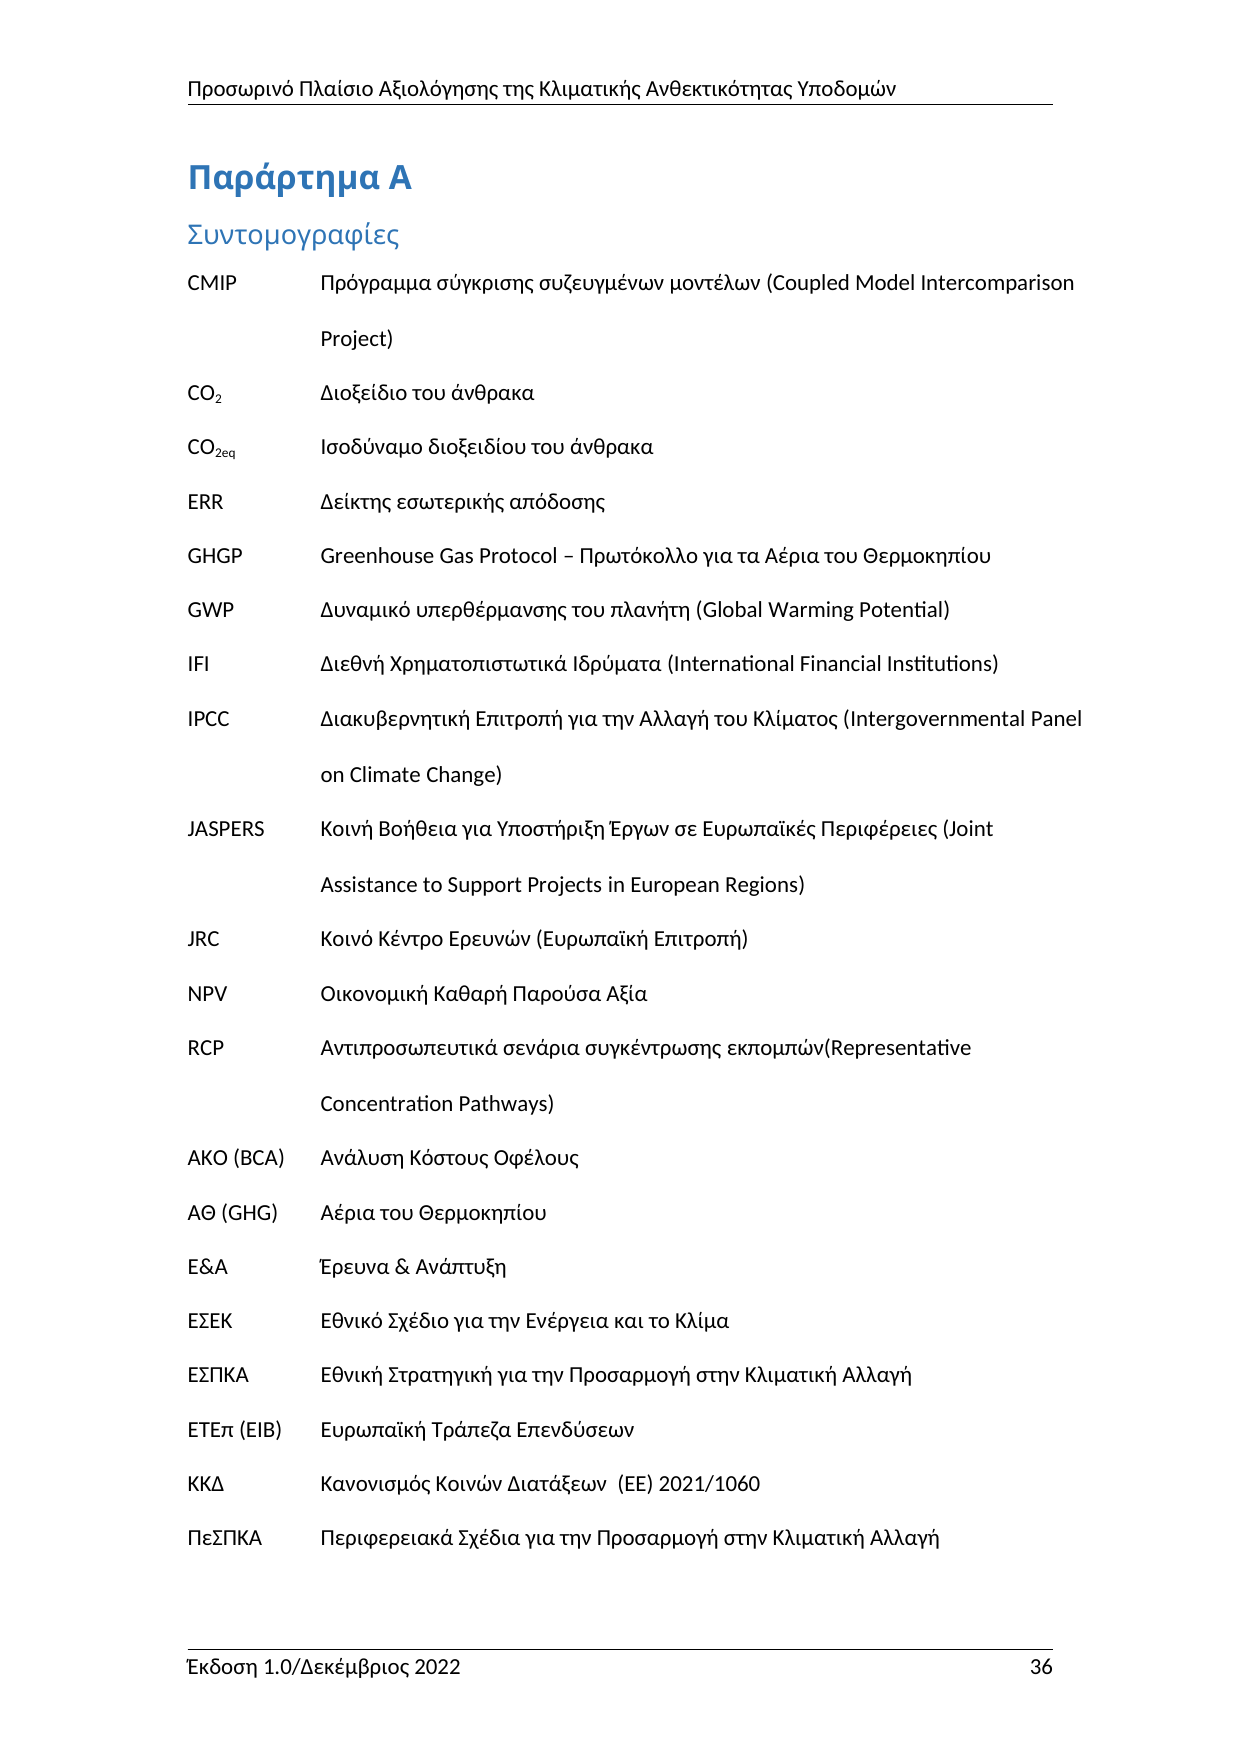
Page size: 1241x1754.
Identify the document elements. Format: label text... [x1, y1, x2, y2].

table_cell Κοινό Κέντρο Ερευνών (Ευρωπαϊκή Επιτροπή) [309, 925, 1104, 979]
table_cell IFI [176, 650, 309, 704]
table_cell Greenhouse Gas Protocol – Πρωτόκολλο για τα Αέρια του Θερμοκηπίου [309, 541, 1104, 595]
table_cell Δείκτης εσωτερικής απόδοσης [309, 487, 1104, 541]
table_cell Διεθνή Χρηματοπιστωτικά Ιδρύματα (International Financial Institutions) [309, 650, 1104, 704]
table_cell CO2eq [176, 433, 309, 487]
table_cell Ισοδύναμο διοξειδίου του άνθρακα [309, 433, 1104, 487]
table_cell ΕΣΠΚΑ [176, 1360, 309, 1415]
table_cell Κοινή Βοήθεια για Υποστήριξη Έργων σε Ευρωπαϊκές Περιφέρειες (Joint Assistance to Support Projects in European Regions) [309, 814, 1104, 924]
table_cell Οικονομική Καθαρή Παρούσα Αξία [309, 979, 1104, 1033]
table_cell Εθνικό Σχέδιο για την Ενέργεια και το Κλίμα [309, 1306, 1104, 1360]
table_cell ΕΣΕΚ [176, 1306, 309, 1360]
table_cell ERR [176, 487, 309, 541]
table_cell GHGP [176, 541, 309, 595]
table_cell JRC [176, 925, 309, 979]
table_cell GWP [176, 595, 309, 649]
table_cell ΑΘ (GHG) [176, 1198, 309, 1252]
table_cell IPCC [176, 704, 309, 814]
table_header Πρόγραμμα σύγκρισης συζευγμένων μοντέλων (Coupled Model Intercomparison Project) [309, 268, 1104, 378]
table_cell Έρευνα & Ανάπτυξη [309, 1252, 1104, 1306]
subtitle Συντομογραφίες [187, 216, 1053, 252]
table_cell Περιφερειακά Σχέδια για την Προσαρμογή στην Κλιματική Αλλαγή [309, 1523, 1104, 1577]
table_cell CO2 [176, 378, 309, 432]
table_cell Εθνική Στρατηγική για την Προσαρμογή στην Κλιματική Αλλαγή [309, 1360, 1104, 1415]
table_cell Αέρια του Θερμοκηπίου [309, 1198, 1104, 1252]
table_cell ΕΤΕπ (ΕΙΒ) [176, 1415, 309, 1469]
table_cell Αντιπροσωπευτικά σενάρια συγκέντρωσης εκπομπών(Representative Concentration Pathways) [309, 1033, 1104, 1143]
table_cell Διοξείδιο του άνθρακα [309, 378, 1104, 432]
table_cell RCP [176, 1033, 309, 1143]
table_cell Ε&A [176, 1252, 309, 1306]
table_cell Διακυβερνητική Επιτροπή για την Αλλαγή του Κλίματος (Intergovernmental Panel on Climate Change) [309, 704, 1104, 814]
table_cell NPV [176, 979, 309, 1033]
subtitle Παράρτημα Α [187, 154, 1053, 199]
table_cell Ευρωπαϊκή Τράπεζα Επενδύσεων [309, 1415, 1104, 1469]
table_cell JASPERS [176, 814, 309, 924]
table_cell ΠεΣΠΚΑ [176, 1523, 309, 1577]
table_cell ΑKO (BCA) [176, 1143, 309, 1198]
table_cell Ανάλυση Κόστους Οφέλους [309, 1143, 1104, 1198]
table_cell ΚΚΔ [176, 1469, 309, 1523]
table_header CMIP [176, 268, 309, 378]
table_cell Κανονισμός Κοινών Διατάξεων (ΕΕ) 2021/1060 [309, 1469, 1104, 1523]
table_cell Δυναμικό υπερθέρμανσης του πλανήτη (Global Warming Potential) [309, 595, 1104, 649]
